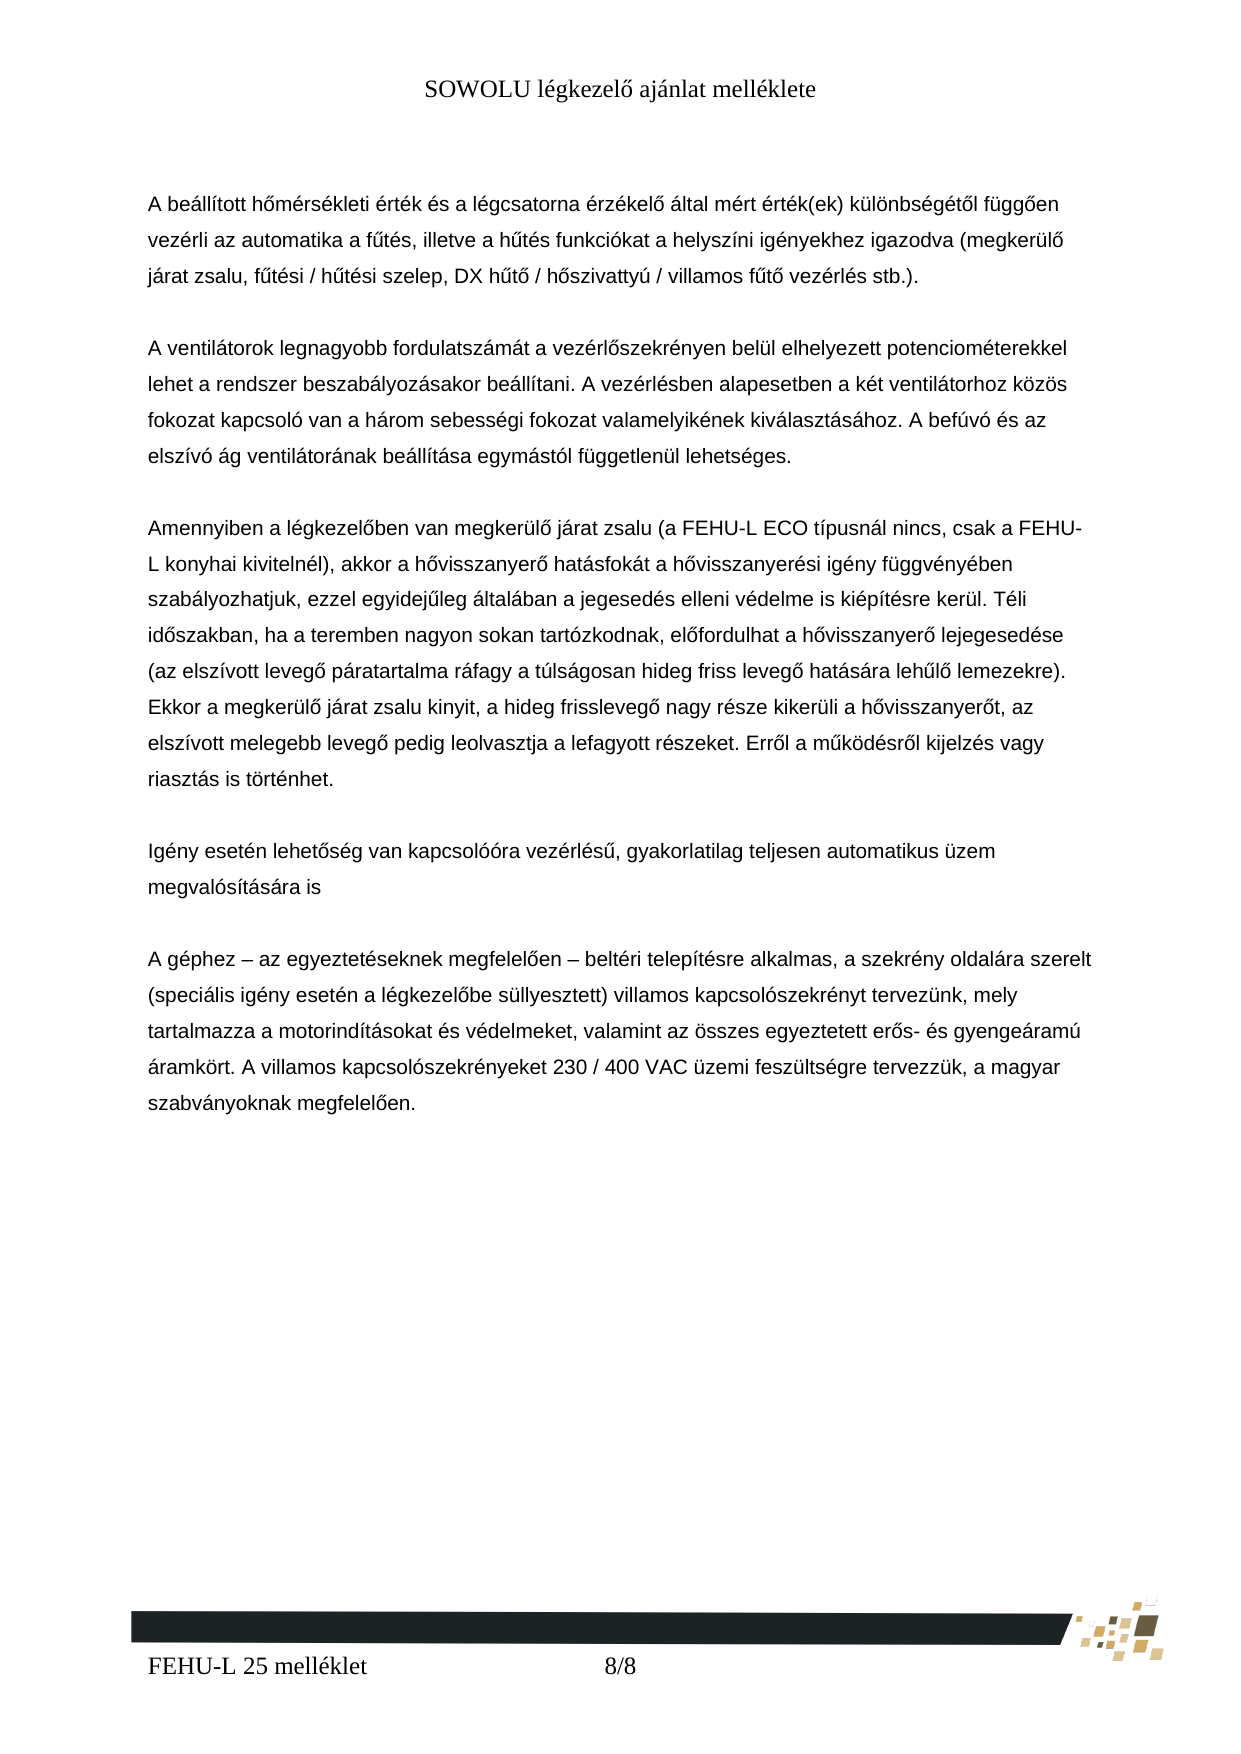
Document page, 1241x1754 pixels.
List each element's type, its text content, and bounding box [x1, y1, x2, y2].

text A beállított hőmérsékleti érték és a légcsatorna érzékelő által mért érték(ek) különbségétől függően vezérli az automatika a fűtés, illetve a hűtés funkciókat a helyszíni igényekhez igazodva (megkerülő járat zsalu, fűtési / hűtési szelep, DX hűtő / hőszivattyú / villamos fűtő vezérlés stb.). [148, 192, 1092, 288]
text A géphez – az egyeztetéseknek megfelelően – beltéri telepítésre alkalmas, a szekrény oldalára szerelt (speciális igény esetén a légkezelőbe süllyesztett) villamos kapcsolószekrényt tervezünk, mely tartalmazza a motorindításokat és védelmeket, valamint az összes egyeztetett erős- és gyengeáramú áramkört. A villamos kapcsolószekrényeket 230 / 400 VAC üzemi feszültségre tervezzük, a magyar szabványoknak megfelelően. [148, 947, 1092, 1114]
text Igény esetén lehetőség van kapcsolóóra vezérlésű, gyakorlatilag teljesen automatikus üzem megvalósítására is [148, 839, 1092, 899]
text Amennyiben a légkezelőben van megkerülő járat zsalu (a FEHU-L ECO típusnál nincs, csak a FEHU-L konyhai kivitelnél), akkor a hővisszanyerő hatásfokát a hővisszanyerési igény függvényében szabályozhatjuk, ezzel egyidejűleg általában a jegesedés elleni védelme is kiépítésre kerül. Téli időszakban, ha a teremben nagyon sokan tartózkodnak, előfordulhat a hővisszanyerő lejegesedése (az elszívott levegő páratartalma ráfagy a túlságosan hideg friss levegő hatására lehűlő lemezekre). Ekkor a megkerülő járat zsalu kinyit, a hideg frisslevegő nagy része kikerüli a hővisszanyerőt, az elszívott melegebb levegő pedig leolvasztja a lefagyott részeket. Erről a működésről kijelzés vagy riasztás is történhet. [148, 515, 1092, 791]
picture [131, 1596, 1164, 1661]
text A ventilátorok legnagyobb fordulatszámát a vezérlőszekrényen belül elhelyezett potenciométerekkel lehet a rendszer beszabályozásakor beállítani. A vezérlésben alapesetben a két ventilátorhoz közös fokozat kapcsoló van a három sebességi fokozat valamelyikének kiválasztásához. A befúvó és az elszívó ág ventilátorának beállítása egymástól függetlenül lehetséges. [148, 336, 1092, 467]
